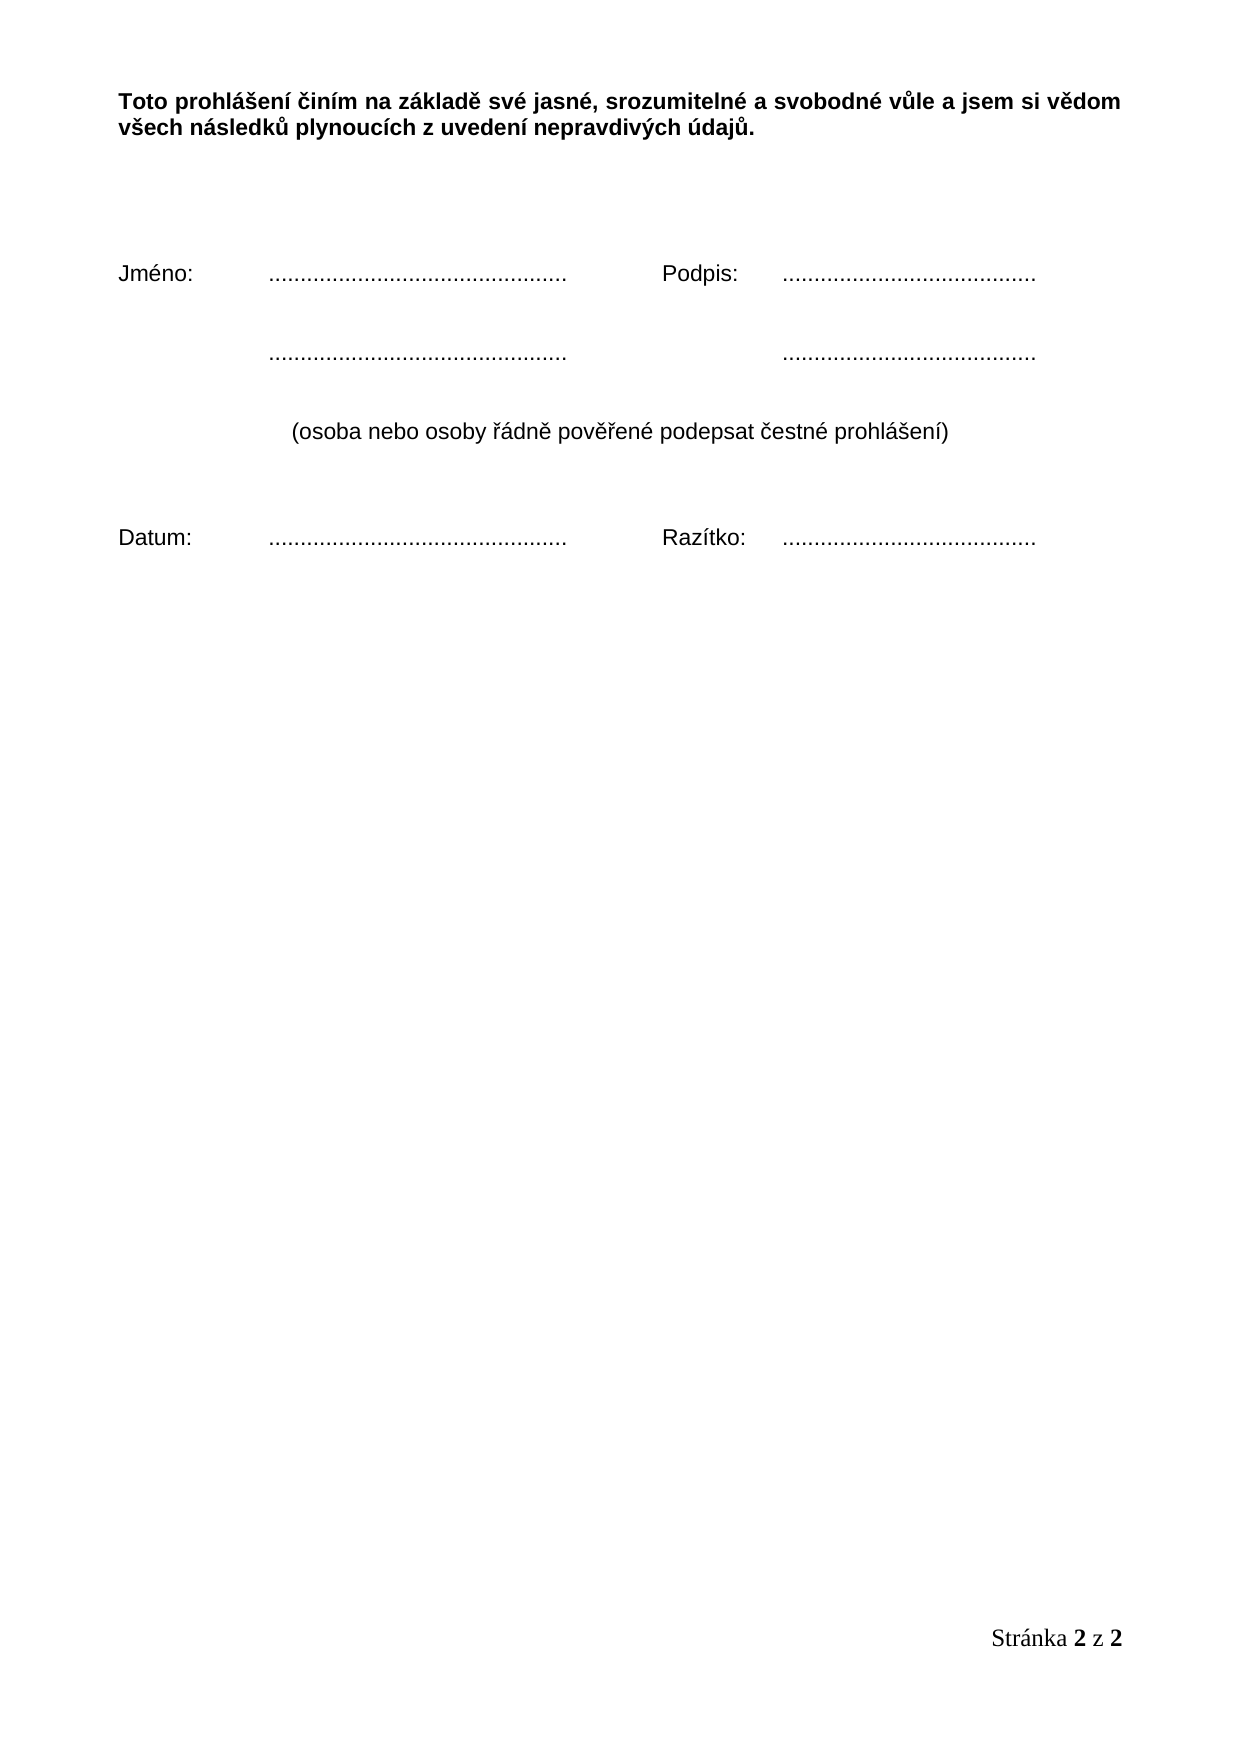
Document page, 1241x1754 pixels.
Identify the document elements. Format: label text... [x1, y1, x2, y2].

text Datum: ............................................... Razítko: ........................................ [118, 524, 1122, 550]
text ............................................... ........................................ [118, 339, 1122, 366]
text Toto prohlášení činím na základě své jasné, srozumitelné a svobodné vůle a jsem si vědom všech následků plynoucích z uvedení nepravdivých údajů. [118, 88, 1122, 141]
text (osoba nebo osoby řádně pověřené podepsat čestné prohlášení) [118, 418, 1122, 444]
text Jméno: ............................................... Podpis: ........................................ [118, 260, 1122, 286]
